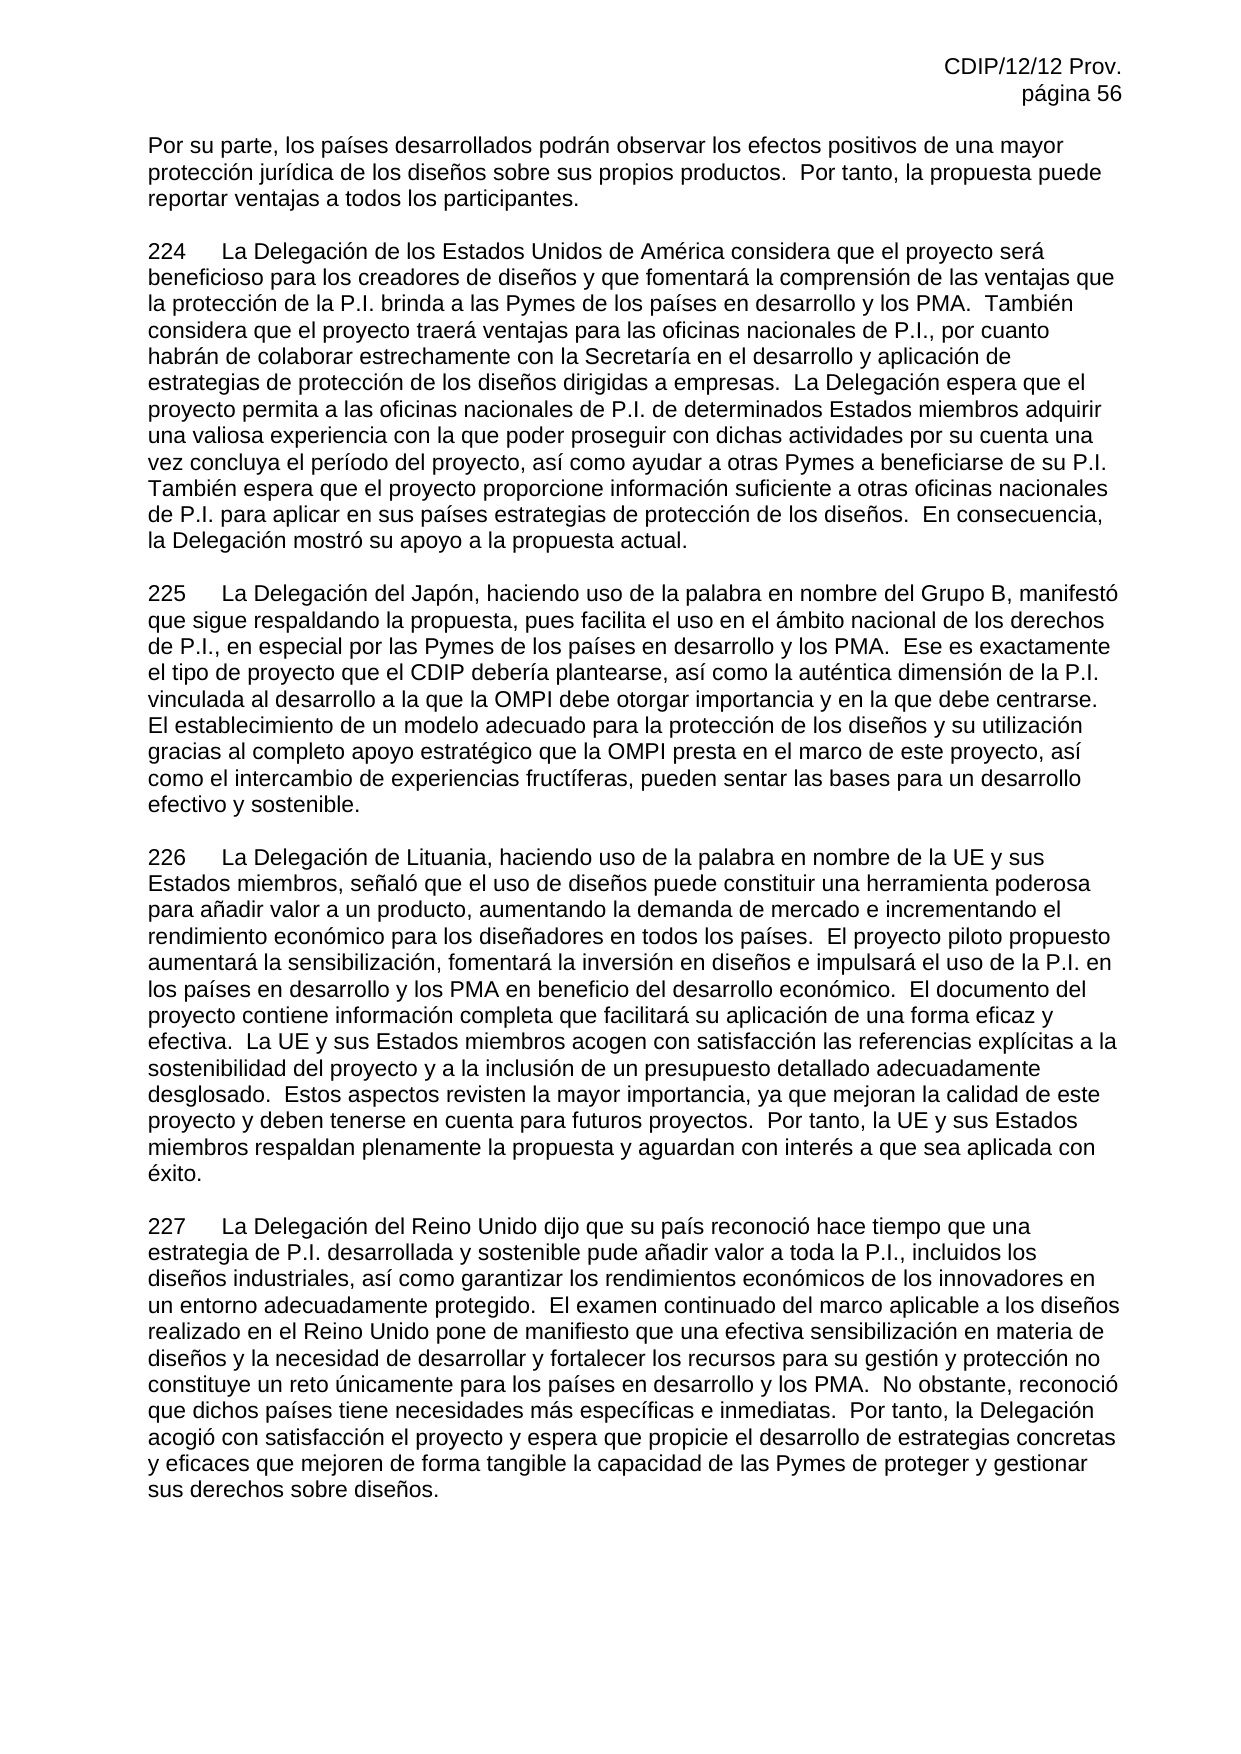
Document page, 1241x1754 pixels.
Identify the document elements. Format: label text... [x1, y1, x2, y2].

text La Delegación del Japón, haciendo uso de la palabra en nombre del Grupo B, manifestó que sigue respaldando la propuesta, pues facilita el uso en el ámbito nacional de los derechos de P.I., en especial por las Pymes de los países en desarrollo y los PMA. Ese es exactamente el tipo de proyecto que el CDIP debería plantearse, así como la auténtica dimensión de la P.I. vinculada al desarrollo a la que la OMPI debe otorgar importancia y en la que debe centrarse. El establecimiento de un modelo adecuado para la protección de los diseños y su utilización gracias al completo apoyo estratégico que la OMPI presta en el marco de este proyecto, así como el intercambio de experiencias fructíferas, pueden sentar las bases para un desarrollo efectivo y sostenible. [148, 580, 1122, 817]
text La Delegación de los Estados Unidos de América considera que el proyecto será beneficioso para los creadores de diseños y que fomentará la comprensión de las ventajas que la protección de la P.I. brinda a las Pymes de los países en desarrollo y los PMA. También considera que el proyecto traerá ventajas para las oficinas nacionales de P.I., por cuanto habrán de colaborar estrechamente con la Secretaría en el desarrollo y aplicación de estrategias de protección de los diseños dirigidas a empresas. La Delegación espera que el proyecto permita a las oficinas nacionales de P.I. de determinados Estados miembros adquirir una valiosa experiencia con la que poder proseguir con dichas actividades por su cuenta una vez concluya el período del proyecto, así como ayudar a otras Pymes a beneficiarse de su P.I. También espera que el proyecto proporcione información suficiente a otras oficinas nacionales de P.I. para aplicar en sus países estrategias de protección de los diseños. En consecuencia, la Delegación mostró su apoyo a la propuesta actual. [148, 238, 1122, 554]
text La Delegación del Reino Unido dijo que su país reconoció hace tiempo que una estrategia de P.I. desarrollada y sostenible pude añadir valor a toda la P.I., incluidos los diseños industriales, así como garantizar los rendimientos económicos de los innovadores en un entorno adecuadamente protegido. El examen continuado del marco aplicable a los diseños realizado en el Reino Unido pone de manifiesto que una efectiva sensibilización en materia de diseños y la necesidad de desarrollar y fortalecer los recursos para su gestión y protección no constituye un reto únicamente para los países en desarrollo y los PMA. No obstante, reconoció que dichos países tiene necesidades más específicas e inmediatas. Por tanto, la Delegación acogió con satisfacción el proyecto y espera que propicie el desarrollo de estrategias concretas y eficaces que mejoren de forma tangible la capacidad de las Pymes de proteger y gestionar sus derechos sobre diseños. [148, 1213, 1122, 1503]
text La Delegación de Lituania, haciendo uso de la palabra en nombre de la UE y sus Estados miembros, señaló que el uso de diseños puede constituir una herramienta poderosa para añadir valor a un producto, aumentando la demanda de mercado e incrementando el rendimiento económico para los diseñadores en todos los países. El proyecto piloto propuesto aumentará la sensibilización, fomentará la inversión en diseños e impulsará el uso de la P.I. en los países en desarrollo y los PMA en beneficio del desarrollo económico. El documento del proyecto contiene información completa que facilitará su aplicación de una forma eficaz y efectiva. La UE y sus Estados miembros acogen con satisfacción las referencias explícitas a la sostenibilidad del proyecto y a la inclusión de un presupuesto detallado adecuadamente desglosado. Estos aspectos revisten la mayor importancia, ya que mejoran la calidad de este proyecto y deben tenerse en cuenta para futuros proyectos. Por tanto, la UE y sus Estados miembros respaldan plenamente la propuesta y aguardan con interés a que sea aplicada con éxito. [148, 844, 1122, 1186]
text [148, 132, 1122, 211]
